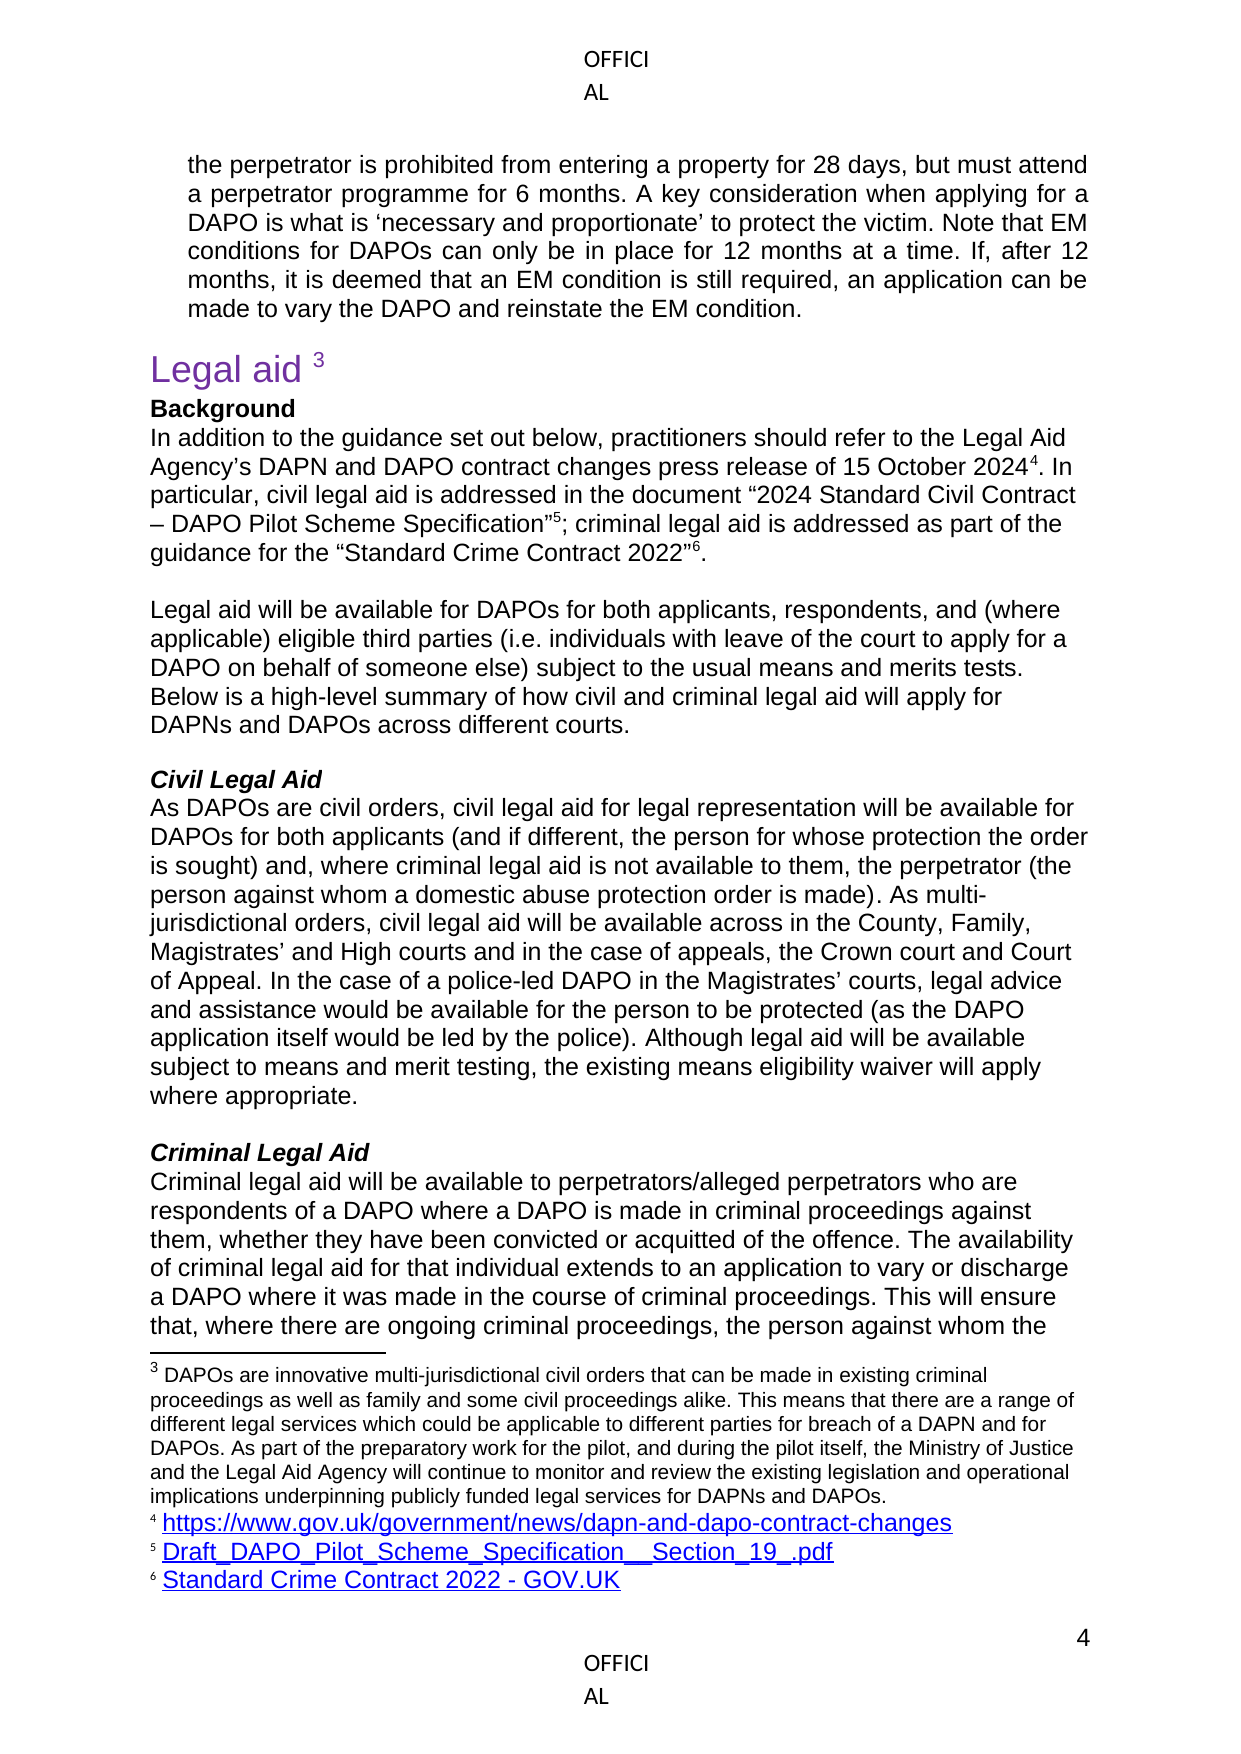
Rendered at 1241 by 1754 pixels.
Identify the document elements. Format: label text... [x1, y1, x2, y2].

text As DAPOs are civil orders, civil legal aid for legal representation will be available for DAPOs for both applicants (and if different, the person for whose protection the order is sought) and, where criminal legal aid is not available to them, the perpetrator (the person against whom a domestic abuse protection order is made). As multi-jurisdictional orders, civil legal aid will be available across in the County, Family, Magistrates’ and High courts and in the case of appeals, the Crown court and Court of Appeal. In the case of a police-led DAPO in the Magistrates’ courts, legal advice and assistance would be available for the person to be protected (as the DAPO application itself would be led by the police). Although legal aid will be available subject to means and merit testing, the existing means eligibility waiver will apply where appropriate. [150, 793, 1090, 1109]
text Legal aid will be available for DAPOs for both applicants, respondents, and (where applicable) eligible third parties (i.e. individuals with leave of the court to apply for a DAPO on behalf of someone else) subject to the usual means and merits tests. Below is a high-level summary of how civil and criminal legal aid will apply for DAPNs and DAPOs across different courts. [150, 595, 1090, 739]
text In addition to the guidance set out below, practitioners should refer to the Legal Aid Agency’s DAPN and DAPO contract changes press release of 15 October 2024. In particular, civil legal aid is addressed in the document “2024 Standard Civil Contract – DAPO Pilot Scheme Specification”; criminal legal aid is addressed as part of the guidance for the “Standard Crime Contract 2022”. [150, 423, 1090, 567]
text Civil Legal Aid [150, 764, 1090, 793]
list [150, 150, 1090, 322]
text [150, 1167, 1090, 1339]
text Background [150, 394, 1090, 423]
text Criminal Legal Aid [150, 1138, 1090, 1167]
subtitle Legal aid [150, 347, 1090, 391]
